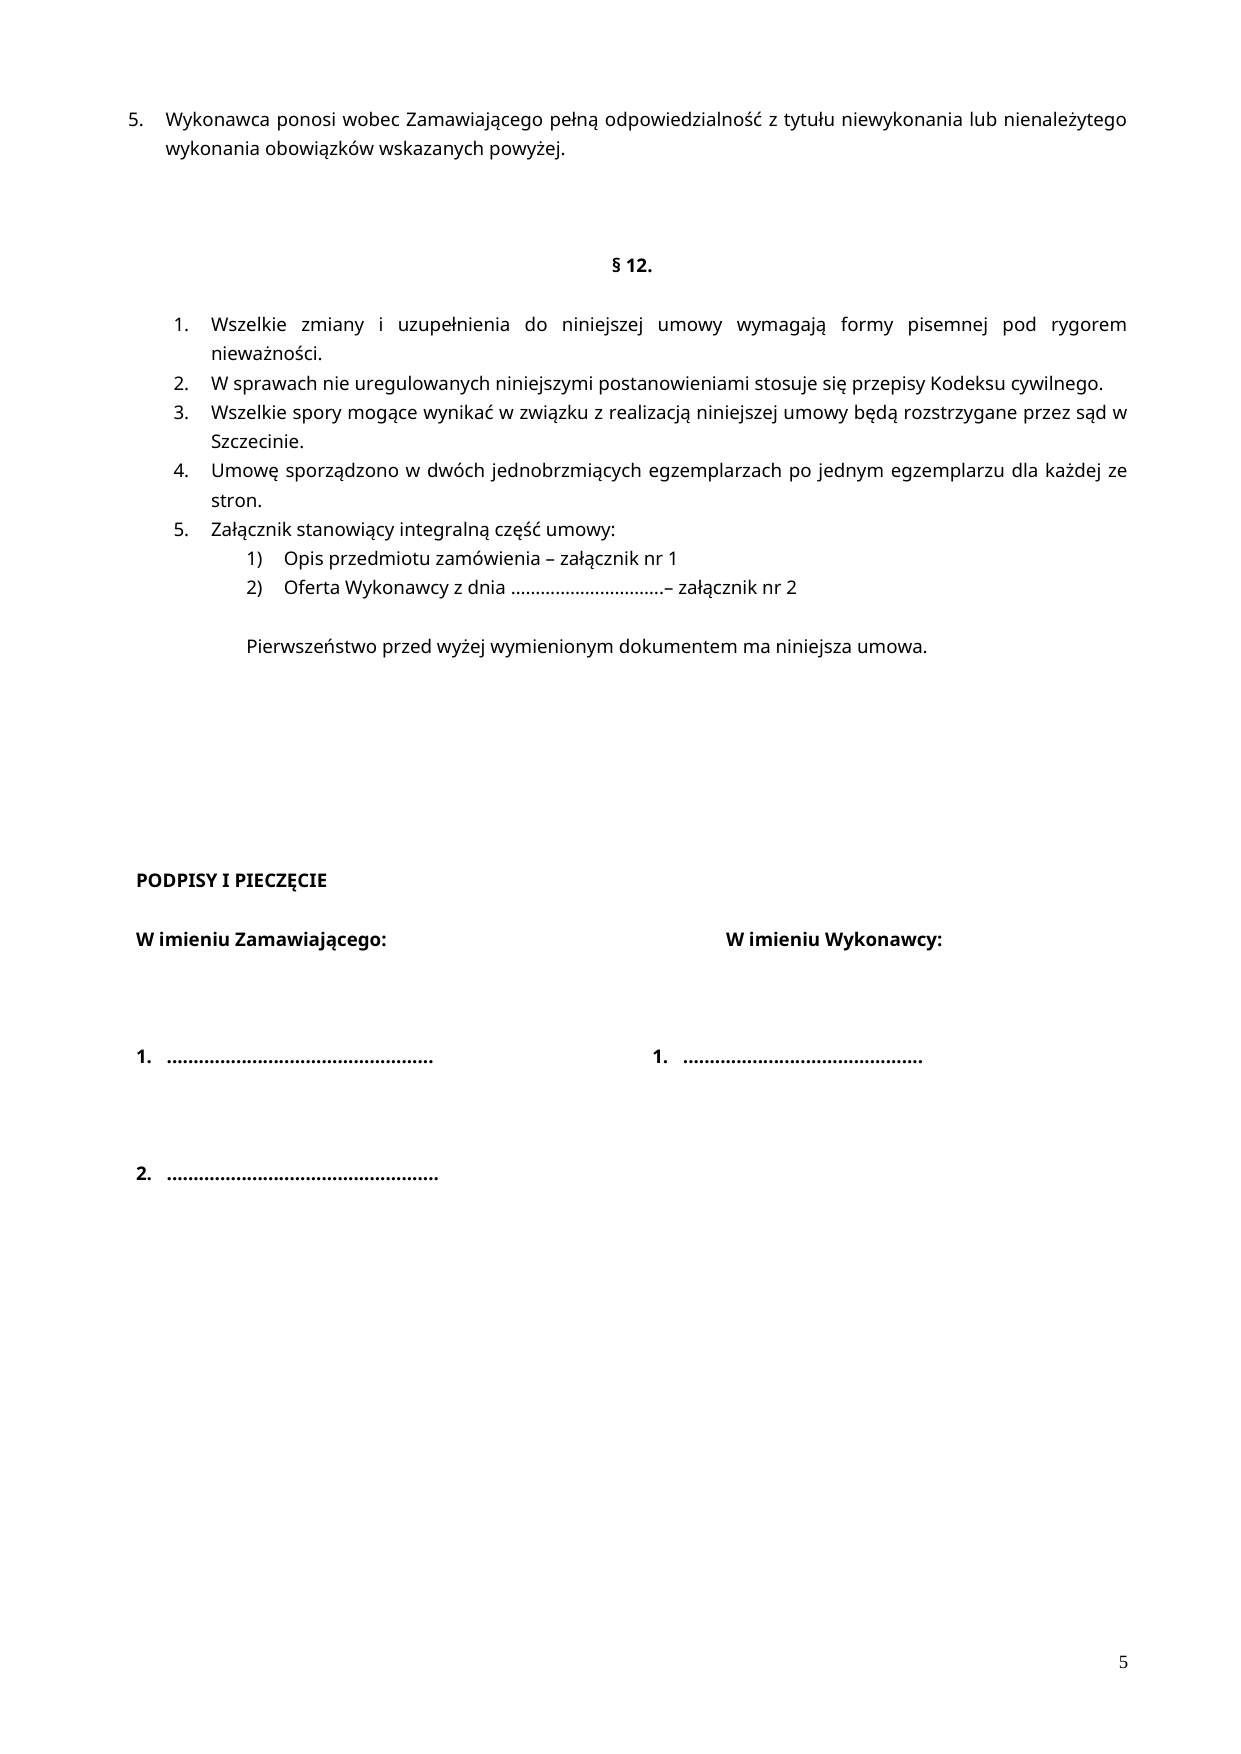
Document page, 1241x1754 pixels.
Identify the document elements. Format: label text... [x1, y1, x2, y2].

text PODPISY I PIECZĘCIE [136, 867, 1128, 893]
list Wykonawca ponosi wobec Zamawiającego pełną odpowiedzialność z tytułu niewykonania lub nienależytego wykonania obowiązków wskazanych powyżej. [128, 106, 1128, 161]
list W sprawach nie uregulowanych niniejszymi postanowieniami stosuje się przepisy Kodeksu cywilnego. [173, 370, 1128, 395]
text § 12. [136, 253, 1128, 278]
text 2. ................................................... [136, 1160, 1128, 1186]
list Oferta Wykonawcy z dnia ………………………….– załącznik nr 2 [246, 575, 1128, 600]
text 1. .................................................. 1. ............................................. [136, 1043, 1128, 1068]
list Opis przedmiotu zamówienia – załącznik nr 1 [246, 545, 1128, 571]
list Wszelkie zmiany i uzupełnienia do niniejszej umowy wymagają formy pisemnej pod rygorem nieważności. [173, 311, 1128, 366]
list Załącznik stanowiący integralną część umowy: [173, 516, 1128, 542]
text Pierwszeństwo przed wyżej wymienionym dokumentem ma niniejsza umowa. [246, 633, 1128, 659]
text W imieniu Zamawiającego: W imieniu Wykonawcy: [136, 926, 1128, 951]
list Umowę sporządzono w dwóch jednobrzmiących egzemplarzach po jednym egzemplarzu dla każdej ze stron. [173, 458, 1128, 512]
list Wszelkie spory mogące wynikać w związku z realizacją niniejszej umowy będą rozstrzygane przez sąd w Szczecinie. [173, 399, 1128, 454]
